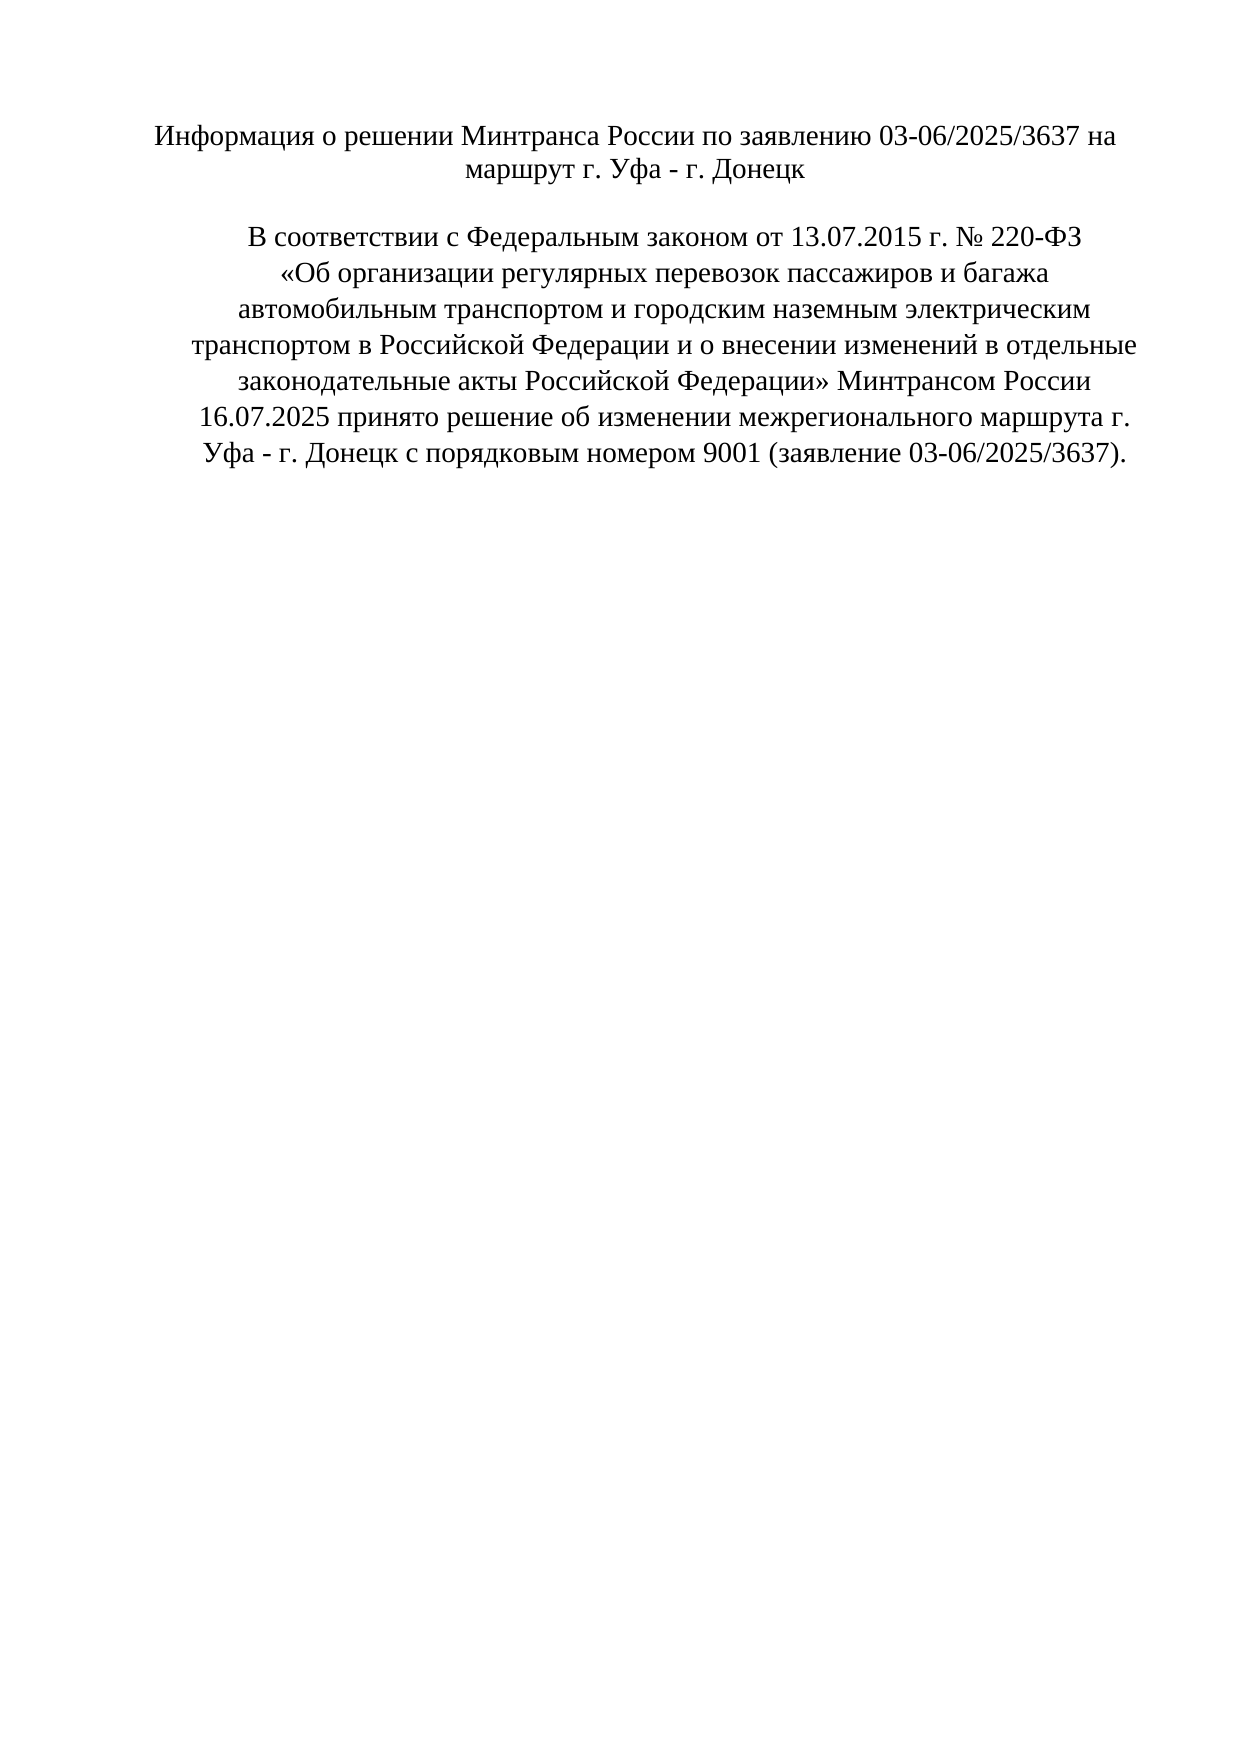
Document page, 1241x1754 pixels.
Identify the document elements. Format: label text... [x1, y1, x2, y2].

text Информация о решении Минтранса России по заявлению 03-06/2025/3637 на маршрут г. Уфа - г. Донецк [118, 118, 1152, 185]
text В соответствии с Федеральным законом от 13.07.2015 г. № 220-ФЗ «Об организации регулярных перевозок пассажиров и багажа автомобильным транспортом и городским наземным электрическим транспортом в Российской Федерации и о внесении изменений в отдельные законодательные акты Российской Федерации» Минтрансом России 16.07.2025 принято решение об изменении межрегионального маршрута г. Уфа - г. Донецк с порядковым номером 9001 (заявление 03-06/2025/3637). [177, 219, 1152, 469]
